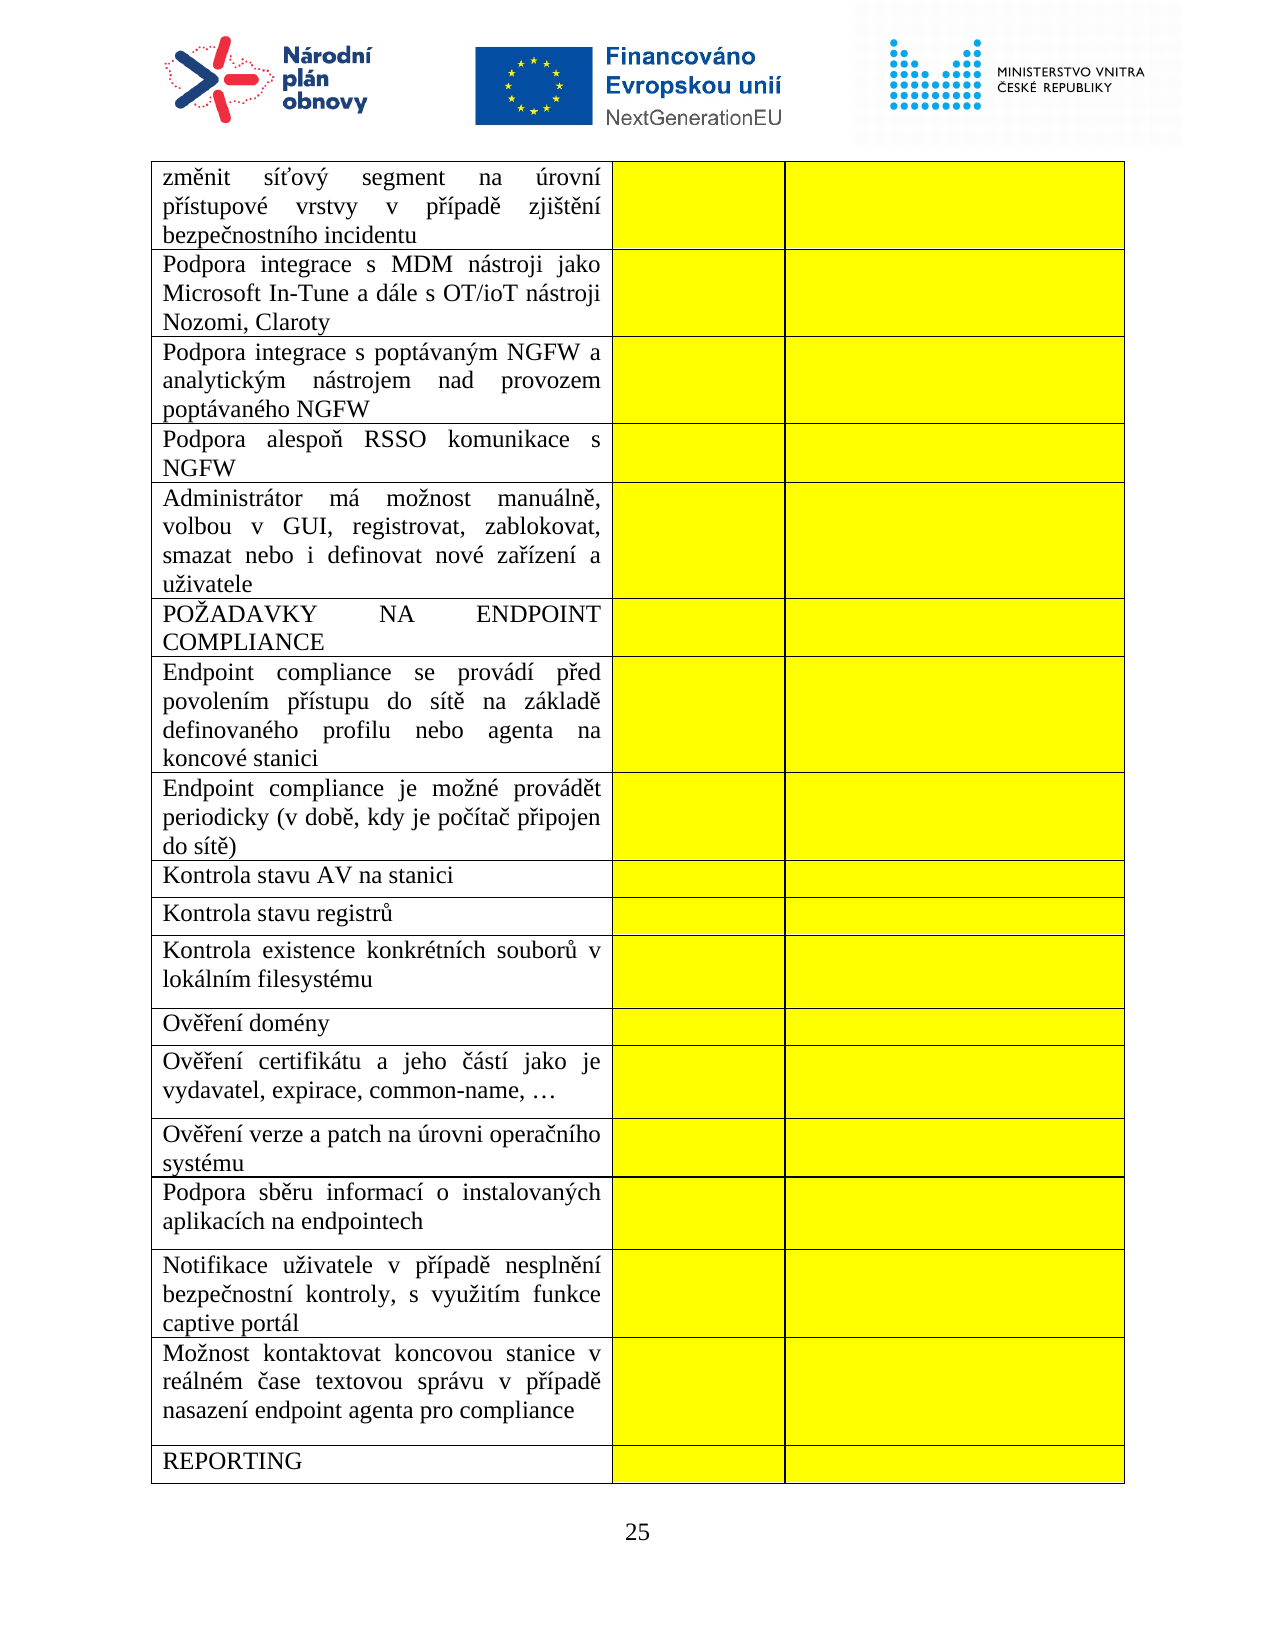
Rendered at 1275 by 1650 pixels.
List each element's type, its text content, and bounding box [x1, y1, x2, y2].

table_cell [786, 1250, 1124, 1337]
table_cell Možnost kontaktovat koncovou stanice v reálném čase textovou správu v případě nasazení endpoint agenta pro compliance [152, 1338, 612, 1445]
picture [466, 34, 804, 135]
table_cell Kontrola existence konkrétních souborů v lokálním filesystému [152, 936, 612, 1007]
table_cell Notifikace uživatele v případě nesplnění bezpečnostní kontroly, s využitím funkce captive portál [152, 1250, 612, 1337]
table_cell [786, 1446, 1124, 1482]
table_cell [786, 1178, 1124, 1249]
table_cell Podpora alespoň RSSO komunikace s NGFW [152, 424, 612, 482]
table_cell [613, 936, 784, 1007]
table_cell [786, 162, 1124, 248]
table_cell Administrátor má možnost manuálně, volbou v GUI, registrovat, zablokovat, smazat nebo i definovat nové zařízení a uživatele [152, 483, 612, 598]
table_cell [613, 599, 784, 656]
table_cell [786, 483, 1124, 598]
table_cell [786, 657, 1124, 772]
table_cell REPORTING [152, 1446, 612, 1482]
table_cell Podpora integrace s MDM nástroji jako Microsoft In-Tune a dále s OT/ioT nástroji Nozomi, Claroty [152, 250, 612, 336]
table_cell Ověření domény [152, 1009, 612, 1045]
table_cell Kontrola stavu AV na stanici [152, 861, 612, 897]
table_cell [613, 424, 784, 482]
table_cell Kontrola stavu registrů [152, 898, 612, 934]
table_cell Endpoint compliance je možné provádět periodicky (v době, kdy je počítač připojen do sítě) [152, 773, 612, 859]
table_cell [786, 337, 1124, 423]
table_cell [786, 1046, 1124, 1118]
table_cell [613, 162, 784, 248]
table_cell Ověření certifikátu a jeho částí jako je vydavatel, expirace, common-name, … [152, 1046, 612, 1118]
table_cell [786, 773, 1124, 859]
table_cell POŽADAVKY NA ENDPOINT COMPLIANCE [152, 599, 612, 656]
table_cell [613, 1119, 784, 1176]
table_cell [786, 1009, 1124, 1045]
table_cell [613, 1046, 784, 1118]
table_cell [613, 1178, 784, 1249]
table_cell [786, 424, 1124, 482]
table_cell [613, 773, 784, 859]
table_cell Endpoint compliance se provádí před povolením přístupu do sítě na základě definovaného profilu nebo agenta na koncové stanici [152, 657, 612, 772]
table_cell [786, 1338, 1124, 1445]
table_cell [613, 1009, 784, 1045]
table_cell [613, 1338, 784, 1445]
table_cell [786, 250, 1124, 336]
table_cell [613, 250, 784, 336]
table_cell [786, 936, 1124, 1007]
table_cell [613, 657, 784, 772]
picture [852, 1, 1183, 148]
table_cell Ověření verze a patch na úrovni operačního systému [152, 1119, 612, 1176]
picture [151, 26, 390, 134]
table_cell [613, 337, 784, 423]
table_cell Podpora integrace s poptávaným NGFW a analytickým nástrojem nad provozem poptávaného NGFW [152, 337, 612, 423]
table_cell [786, 599, 1124, 656]
table_cell [613, 898, 784, 934]
table_cell [613, 483, 784, 598]
table_cell [786, 898, 1124, 934]
table_cell Podpora sběru informací o instalovaných aplikacích na endpointech [152, 1178, 612, 1249]
table_cell [613, 1250, 784, 1337]
table_cell [786, 861, 1124, 897]
table_cell [786, 1119, 1124, 1176]
table_cell [613, 1446, 784, 1482]
table_cell [613, 861, 784, 897]
